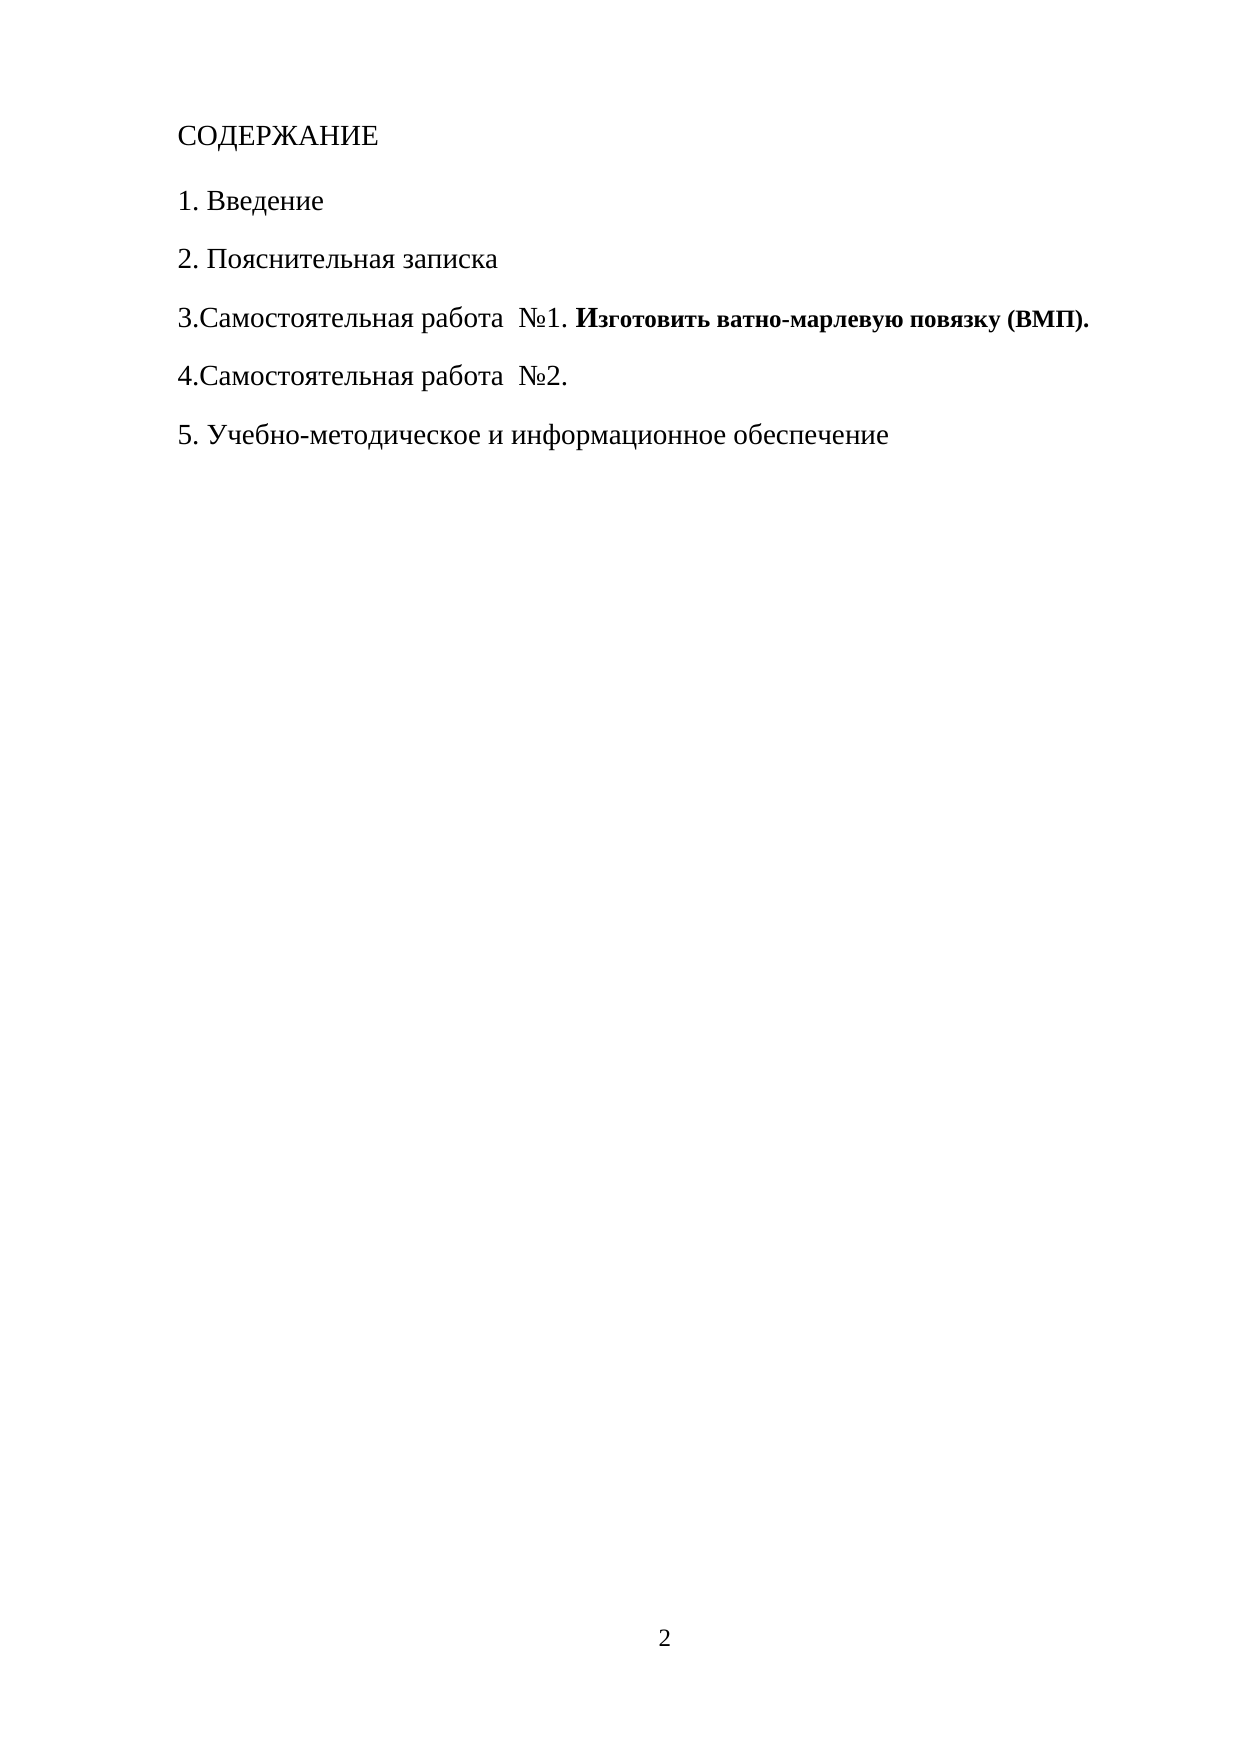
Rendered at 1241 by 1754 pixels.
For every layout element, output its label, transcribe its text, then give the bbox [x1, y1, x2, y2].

subtitle 2. Пояснительная записка [177, 241, 1152, 275]
subtitle 3.Самостоятельная работа №1. Изготовить ватно-марлевую повязку (ВМП). [177, 300, 1152, 333]
subtitle 5. Учебно-методическое и информационное обеспечение [177, 417, 1152, 451]
subtitle 4.Самостоятельная работа №2. [177, 358, 1152, 392]
subtitle 1. Введение [177, 183, 1101, 216]
subtitle СОДЕРЖАНИЕ [177, 118, 1152, 152]
